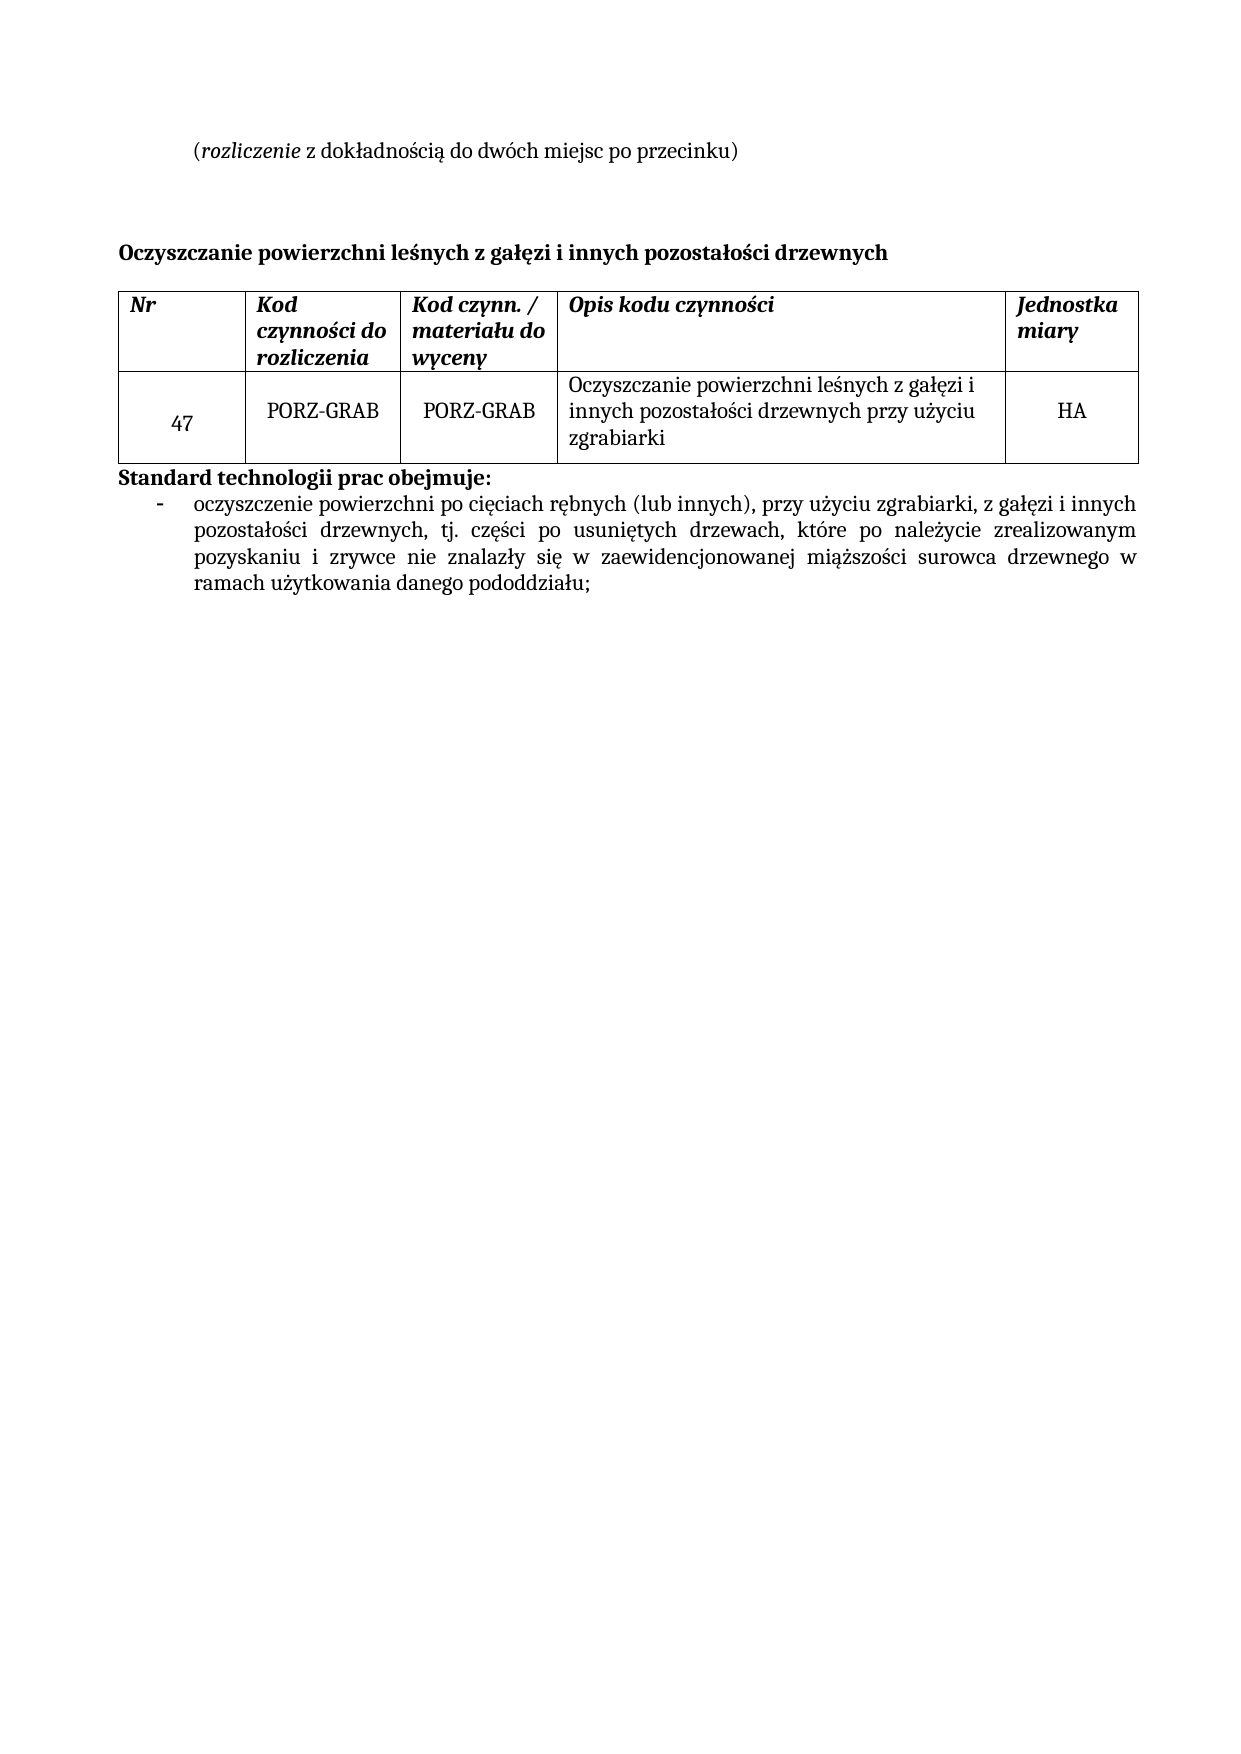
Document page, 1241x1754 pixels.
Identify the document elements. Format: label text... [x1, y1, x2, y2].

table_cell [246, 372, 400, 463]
list oczyszczenie powierzchni po cięciach rębnych (lub innych), przy użyciu zgrabiarki, z gałęzi i innych pozostałości drzewnych, tj. części po usuniętych drzewach, które po należycie zrealizowanym pozyskaniu i zrywce nie znalazły się w zaewidencjonowanej miąższości surowca drzewnego w ramach użytkowania danego pododdziału; [156, 491, 1138, 596]
text (rozliczenie z dokładnością do dwóch miejsc po przecinku) [119, 137, 1138, 164]
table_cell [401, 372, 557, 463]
text Oczyszczanie powierzchni leśnych z gałęzi i innych pozostałości drzewnych [119, 239, 1138, 266]
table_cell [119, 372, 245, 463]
text Standard technologii prac obejmuje: [119, 464, 1138, 491]
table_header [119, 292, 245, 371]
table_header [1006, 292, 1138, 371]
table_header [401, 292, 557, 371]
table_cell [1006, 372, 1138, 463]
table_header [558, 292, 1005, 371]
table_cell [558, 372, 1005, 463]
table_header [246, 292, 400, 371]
